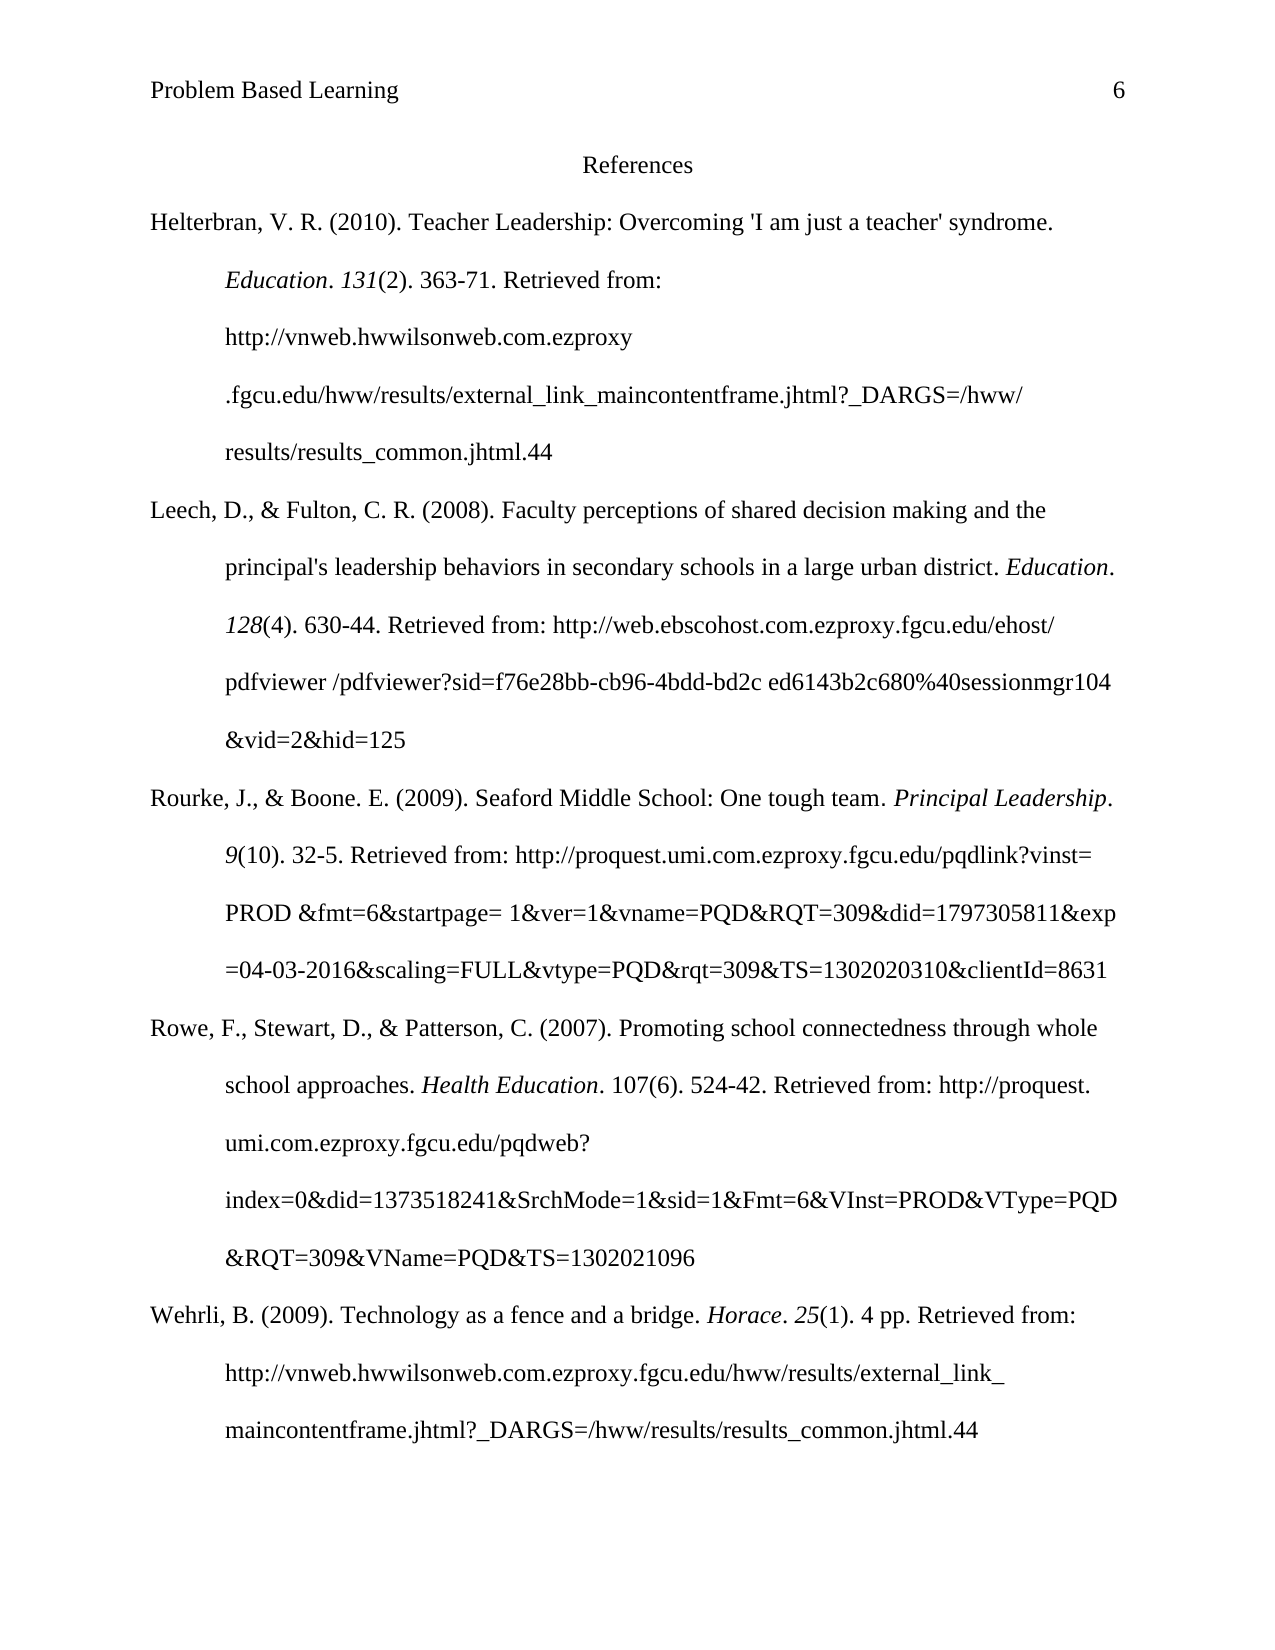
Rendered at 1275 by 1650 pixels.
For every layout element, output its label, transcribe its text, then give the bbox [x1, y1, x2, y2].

text 9(10). 32-5. Retrieved from: http://proquest.umi.com.ezproxy.fgcu.edu/pqdlink?vinst= PROD &fmt=6&startpage= 1&ver=1&vname=PQD&RQT=309&did=1797305811&exp =04-03-2016&scaling=FULL&vtype=PQD&rqt=309&TS=1302020310&clientId=8631 [225, 840, 1125, 984]
text http://vnweb.hwwilsonweb.com.ezproxy.fgcu.edu/hww/results/external_link_ [150, 1358, 1125, 1386]
text Education. 131(2). 363-71. Retrieved from: http://vnweb.hwwilsonweb.com.ezproxy .fgcu.edu/hww/results/external_link_maincontentframe.jhtml?_DARGS=/hww/ results/results_common.jhtml.44 [225, 265, 1125, 466]
text maincontentframe.jhtml?_DARGS=/hww/results/results_common.jhtml.44 [150, 1415, 1125, 1444]
text school approaches. Health Education. 107(6). 524-42. Retrieved from: http://proquest. umi.com.ezproxy.fgcu.edu/pqdweb?index=0&did=1373518241&SrchMode=1&sid=1&Fmt=6&VInst=PROD&VType=PQD&RQT=309&VName=PQD&TS=1302021096 [225, 1070, 1125, 1271]
text principal's leadership behaviors in secondary schools in a large urban district﻿. Education. 128(4). 630-44. Retrieved from: http://web.ebscohost.com.ezproxy.fgcu.edu/ehost/ pdfviewer /pdfviewer?sid=f76e28bb-cb96-4bdd-bd2c ed6143b2c680%40sessionmgr104 &vid=2&hid=125 [225, 552, 1125, 754]
text Leech, D., & Fulton, C. R. (2008). ﻿Faculty perceptions of shared decision making and the [150, 495, 1125, 524]
text Rowe, F., Stewart, D., & Patterson, C. (2007). Promoting school connectedness through whole [150, 1013, 1125, 1041]
text Rourke, J., & Boone. E. (2009). ﻿﻿Seaford Middle School: One tough team. Principal Leadership. [150, 782, 1125, 811]
text Wehrli, B. (2009). Technology as a fence and a bridge. Horace. 25(1). 4 pp. Retrieved from: [150, 1300, 1125, 1329]
text Helterbran, V. R. (2010). Teacher Leadership: Overcoming 'I am just a teacher' syndrome. [150, 207, 1125, 236]
text References [150, 150, 1125, 179]
